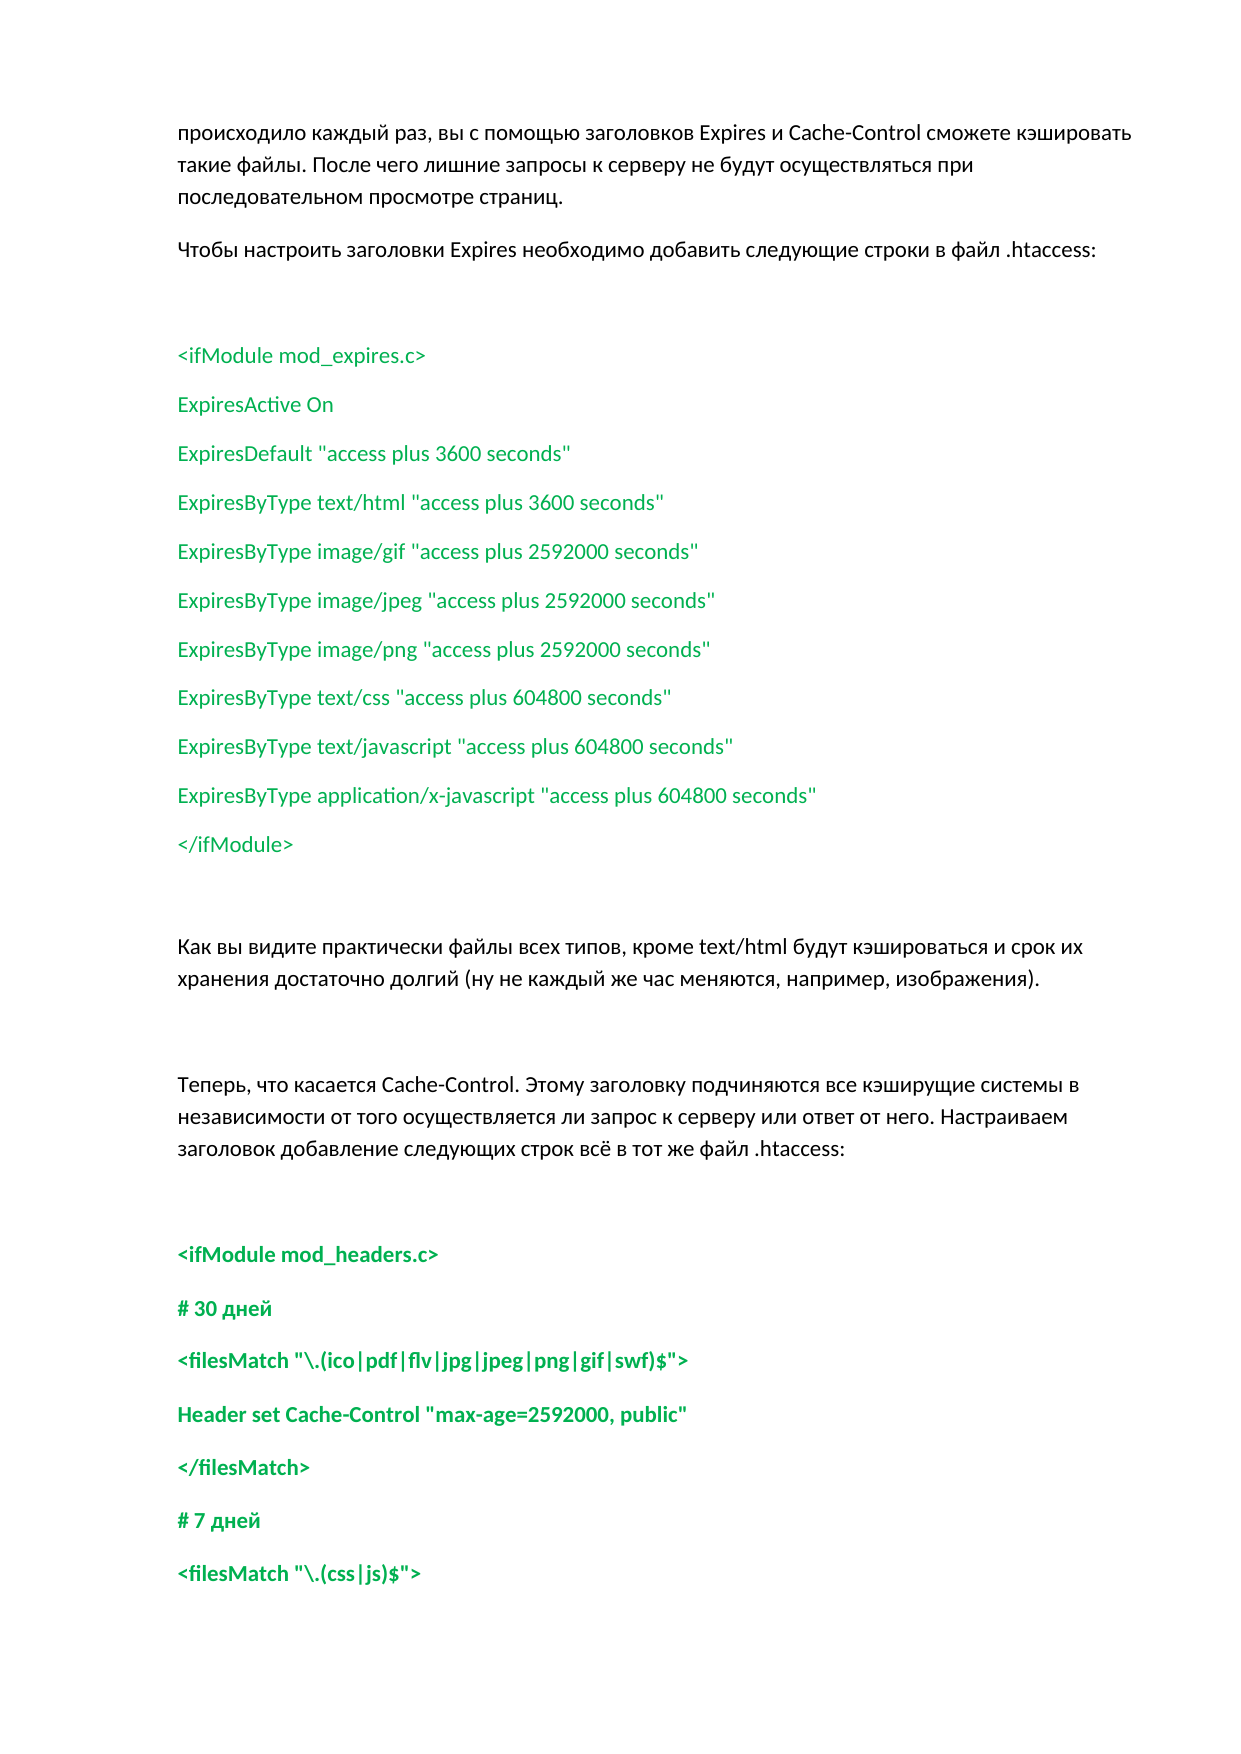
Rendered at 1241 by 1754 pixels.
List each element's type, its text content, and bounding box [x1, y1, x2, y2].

text # 30 дней [177, 1294, 1152, 1322]
text ExpiresActive On [177, 390, 1152, 418]
text ExpiresByType image/gif "access plus 2592000 seconds" [177, 537, 1152, 565]
text # 7 дней [177, 1506, 1152, 1534]
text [177, 118, 1152, 211]
text ExpiresByType text/javascript "access plus 604800 seconds" [177, 732, 1152, 760]
text ExpiresByType application/x-javascript "access plus 604800 seconds" [177, 781, 1152, 809]
text ExpiresByType text/html "access plus 3600 seconds" [177, 488, 1152, 516]
text <filesMatch "\.(ico|pdf|flv|jpg|jpeg|png|gif|swf)$"> [177, 1347, 1152, 1375]
text Header set Cache-Control "max-age=2592000, public" [177, 1400, 1152, 1428]
text <ifModule mod_expires.c> [177, 342, 1152, 369]
text ExpiresDefault "access plus 3600 seconds" [177, 439, 1152, 467]
text ExpiresByType text/css "access plus 604800 seconds" [177, 683, 1152, 712]
text Чтобы настроить заголовки Expires необходимо добавить следующие строки в файл .htaccess: [177, 236, 1152, 263]
text <filesMatch "\.(css|js)$"> [177, 1559, 1152, 1587]
text ExpiresByType image/png "access plus 2592000 seconds" [177, 635, 1152, 663]
text ExpiresByType image/jpeg "access plus 2592000 seconds" [177, 586, 1152, 614]
text </ifModule> [177, 830, 1152, 858]
text </filesMatch> [177, 1453, 1152, 1481]
text Теперь, что касается Cache-Control. Этому заголовку подчиняются все кэширущие системы в независимости от того осуществляется ли запрос к серверу или ответ от него. Настраиваем заголовок добавление следующих строк всё в тот же файл .htaccess: [177, 1070, 1152, 1163]
text Как вы видите практически файлы всех типов, кроме text/html будут кэшироваться и срок их хранения достаточно долгий (ну не каждый же час меняются, например, изображения). [177, 932, 1152, 992]
text <ifModule mod_headers.c> [177, 1241, 1152, 1269]
